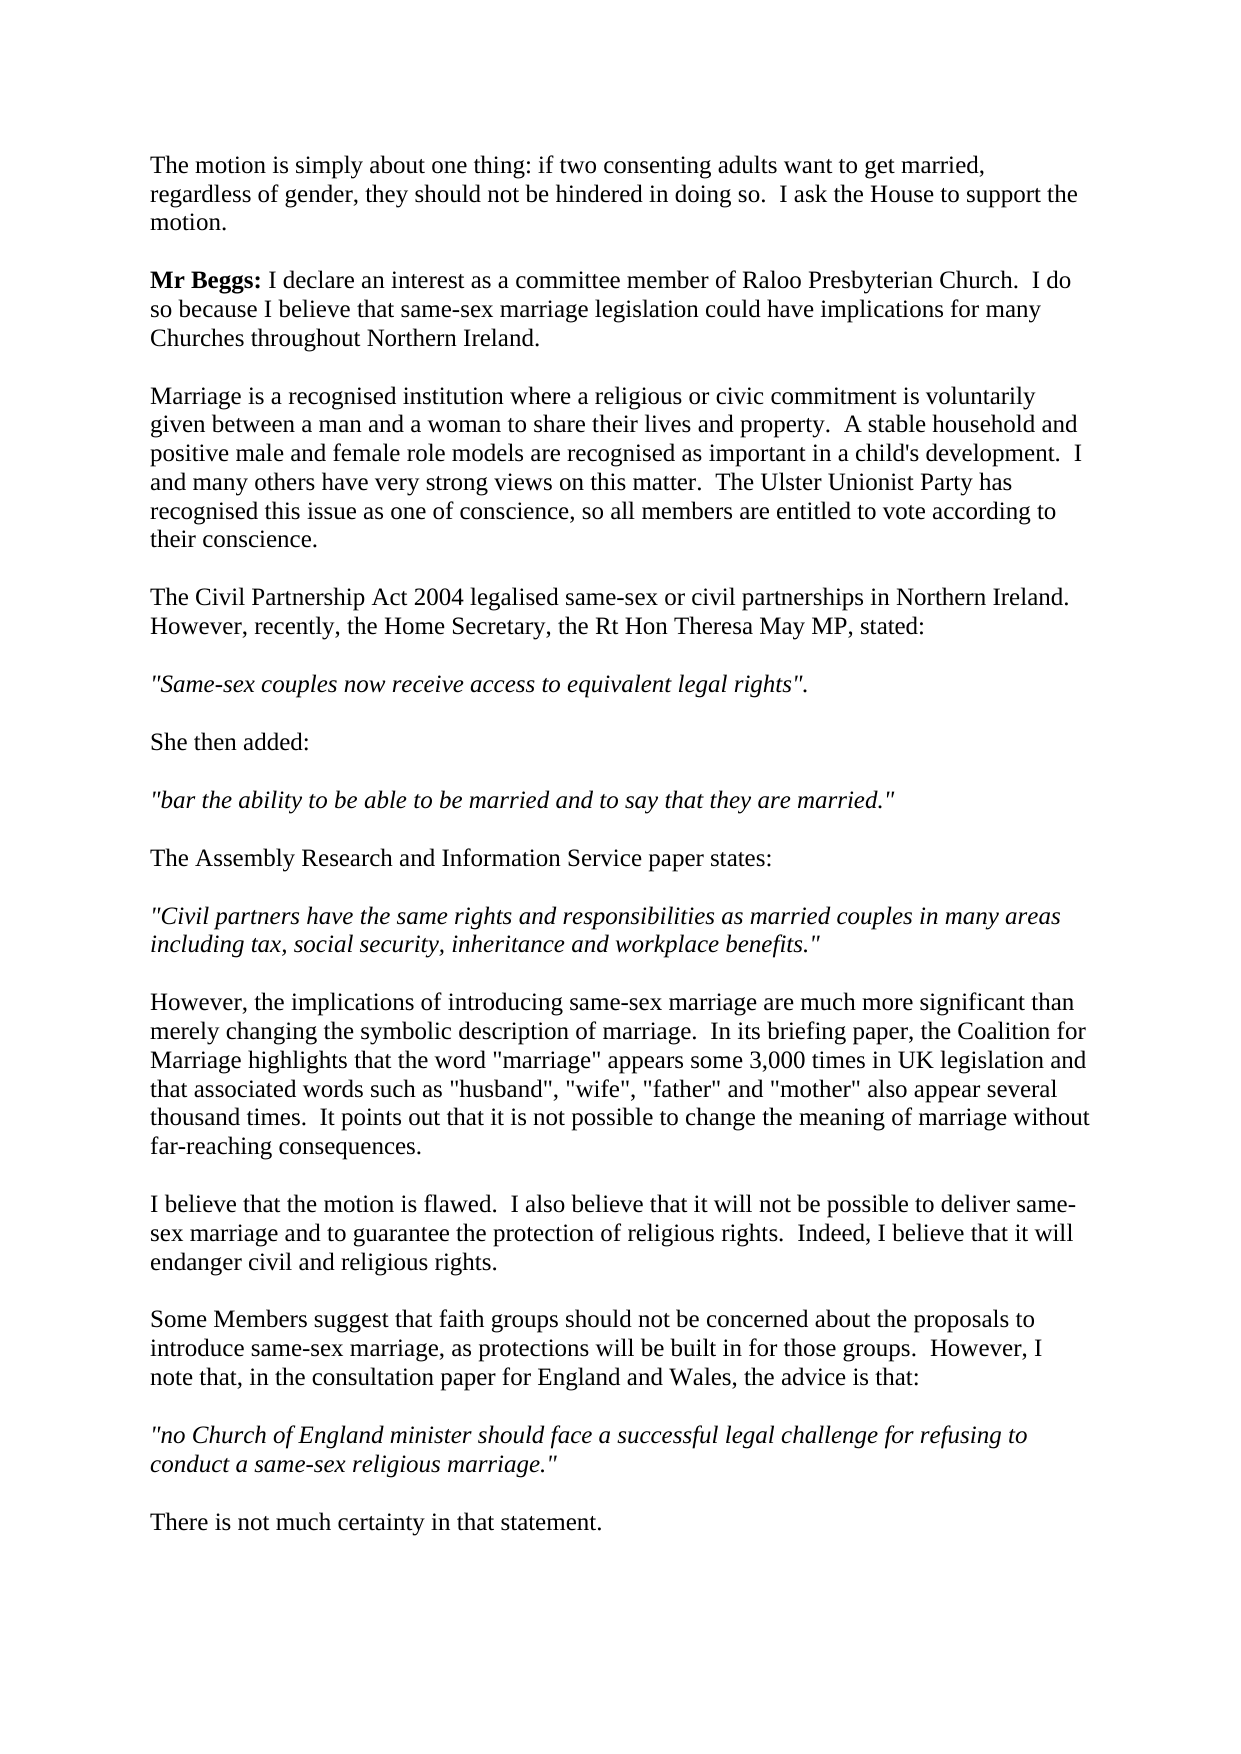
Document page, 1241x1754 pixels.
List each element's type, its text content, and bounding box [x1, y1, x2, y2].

text She then added: [150, 727, 1090, 756]
text The motion is simply about one thing: if two consenting adults want to get married, regardless of gender, they should not be hindered in doing so. I ask the House to support the motion. [150, 150, 1090, 236]
text "bar the ability to be able to be married and to say that they are married." [150, 785, 1090, 814]
text The Civil Partnership Act 2004 legalised same-sex or civil partnerships in Northern Ireland. However, recently, the Home Secretary, the Rt Hon Theresa May MP, stated: [150, 582, 1090, 640]
text The Assembly Research and Information Service paper states: [150, 843, 1090, 872]
text Mr Beggs: I declare an interest as a committee member of Raloo Presbyterian Church. I do so because I believe that same-sex marriage legislation could have implications for many Churches throughout Northern Ireland. [150, 265, 1090, 352]
text Marriage is a recognised institution where a religious or civic commitment is voluntarily given between a man and a woman to share their lives and property. A stable household and positive male and female role models are recognised as important in a child's development. I and many others have very strong views on this matter. The Ulster Unionist Party has recognised this issue as one of conscience, so all members are entitled to vote according to their conscience. [150, 381, 1090, 553]
text I believe that the motion is flawed. I also believe that it will not be possible to deliver same-sex marriage and to guarantee the protection of religious rights. Indeed, I believe that it will endanger civil and religious rights. [150, 1189, 1090, 1275]
text "Same-sex couples now receive access to equivalent legal rights". [150, 669, 1090, 698]
text There is not much certainty in that statement. [150, 1507, 1090, 1535]
text "Civil partners have the same rights and responsibilities as married couples in many areas including tax, social security, inheritance and workplace benefits." [150, 901, 1090, 958]
text Some Members suggest that faith groups should not be concerned about the proposals to introduce same-sex marriage, as protections will be built in for those groups. However, I note that, in the consultation paper for England and Wales, the advice is that: [150, 1304, 1090, 1391]
text However, the implications of introducing same-sex marriage are much more significant than merely changing the symbolic description of marriage. In its briefing paper, the Coalition for Marriage highlights that the word "marriage" appears some 3,000 times in UK legislation and that associated words such as "husband", "wife", "father" and "mother" also appear several thousand times. It points out that it is not possible to change the meaning of marriage without far-reaching consequences. [150, 987, 1090, 1160]
text "no Church of England minister should face a successful legal challenge for refusing to conduct a same-sex religious marriage." [150, 1420, 1090, 1477]
